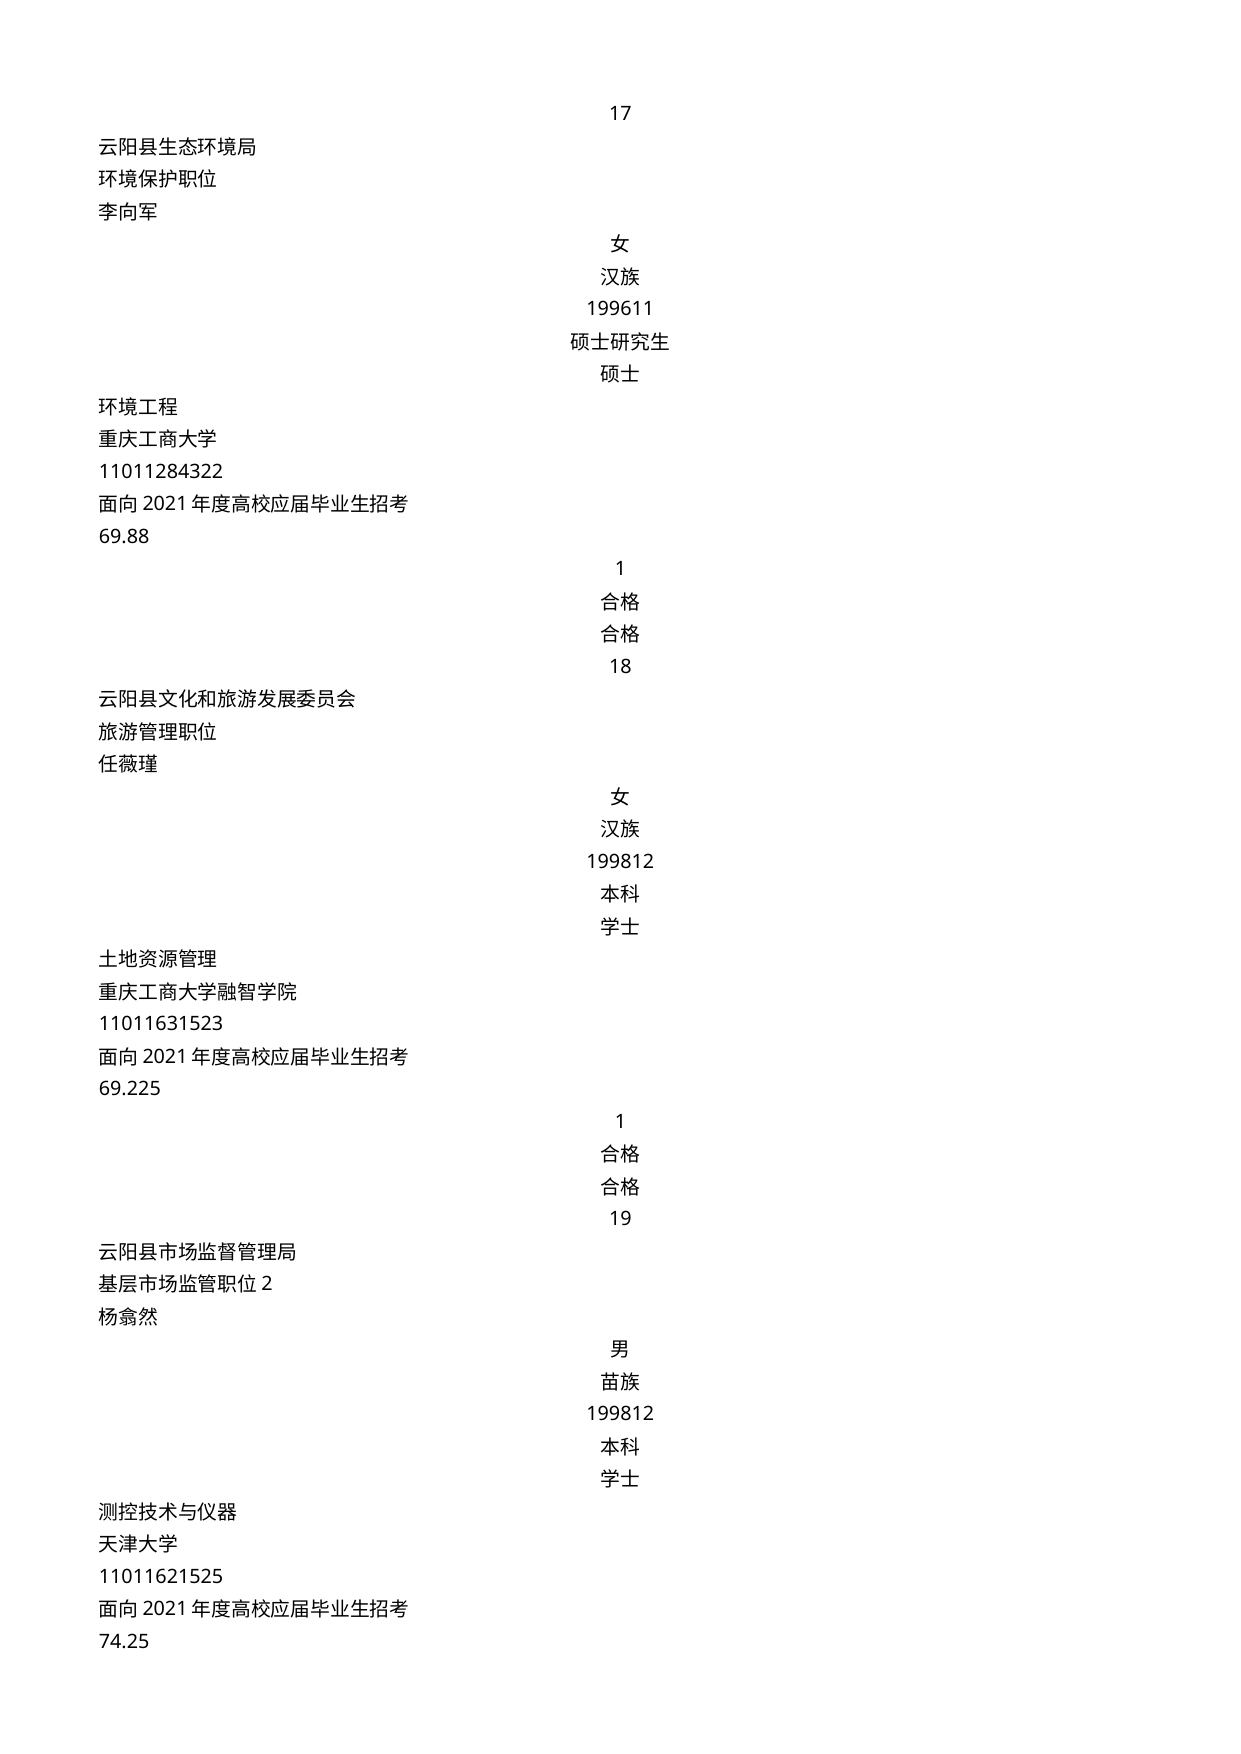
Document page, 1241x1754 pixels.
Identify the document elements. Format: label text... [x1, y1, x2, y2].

text 旅游管理职位 [99, 714, 1142, 747]
text 69.225 [99, 1072, 1142, 1104]
text 环境保护职位 [99, 162, 1142, 194]
text 11011631523 [99, 1007, 1142, 1039]
text 土地资源管理 [99, 942, 1142, 974]
text 硕士研究生 [99, 324, 1142, 357]
text 环境工程 [99, 389, 1142, 422]
text 任薇瑾 [99, 747, 1142, 779]
text 19 [99, 1202, 1142, 1234]
text 天津大学 [99, 1527, 1142, 1559]
text 合格 [99, 1169, 1142, 1202]
text 测控技术与仪器 [99, 1494, 1142, 1527]
text 杨翕然 [99, 1299, 1142, 1332]
text 面向2021年度高校应届毕业生招考 [99, 1039, 1142, 1072]
text 69.88 [99, 519, 1142, 552]
text 面向2021年度高校应届毕业生招考 [99, 487, 1142, 519]
text 男 [99, 1332, 1142, 1364]
text 李向军 [99, 194, 1142, 227]
text 合格 [99, 1137, 1142, 1169]
text 重庆工商大学 [99, 422, 1142, 454]
text 199812 [99, 1397, 1142, 1429]
text 74.25 [99, 1624, 1142, 1657]
text 1 [99, 1104, 1142, 1137]
text 学士 [99, 1462, 1142, 1494]
text 苗族 [99, 1364, 1142, 1397]
text 199812 [99, 844, 1142, 877]
text 女 [99, 779, 1142, 812]
text 11011284322 [99, 454, 1142, 487]
text 合格 [99, 584, 1142, 617]
text 11011621525 [99, 1559, 1142, 1592]
text 合格 [99, 617, 1142, 649]
text 云阳县生态环境局 [99, 129, 1142, 162]
text 云阳县市场监督管理局 [99, 1234, 1142, 1267]
text 18 [99, 649, 1142, 682]
text 汉族 [99, 812, 1142, 844]
text 面向2021年度高校应届毕业生招考 [99, 1592, 1142, 1624]
text 基层市场监管职位2 [99, 1267, 1142, 1299]
text 硕士 [99, 357, 1142, 389]
text 学士 [99, 909, 1142, 942]
text 汉族 [99, 259, 1142, 292]
text 云阳县文化和旅游发展委员会 [99, 682, 1142, 714]
text 重庆工商大学融智学院 [99, 974, 1142, 1007]
text 本科 [99, 877, 1142, 909]
text 女 [99, 227, 1142, 259]
text 199611 [99, 292, 1142, 324]
text 17 [99, 97, 1142, 129]
text 1 [99, 552, 1142, 584]
text 本科 [99, 1429, 1142, 1462]
